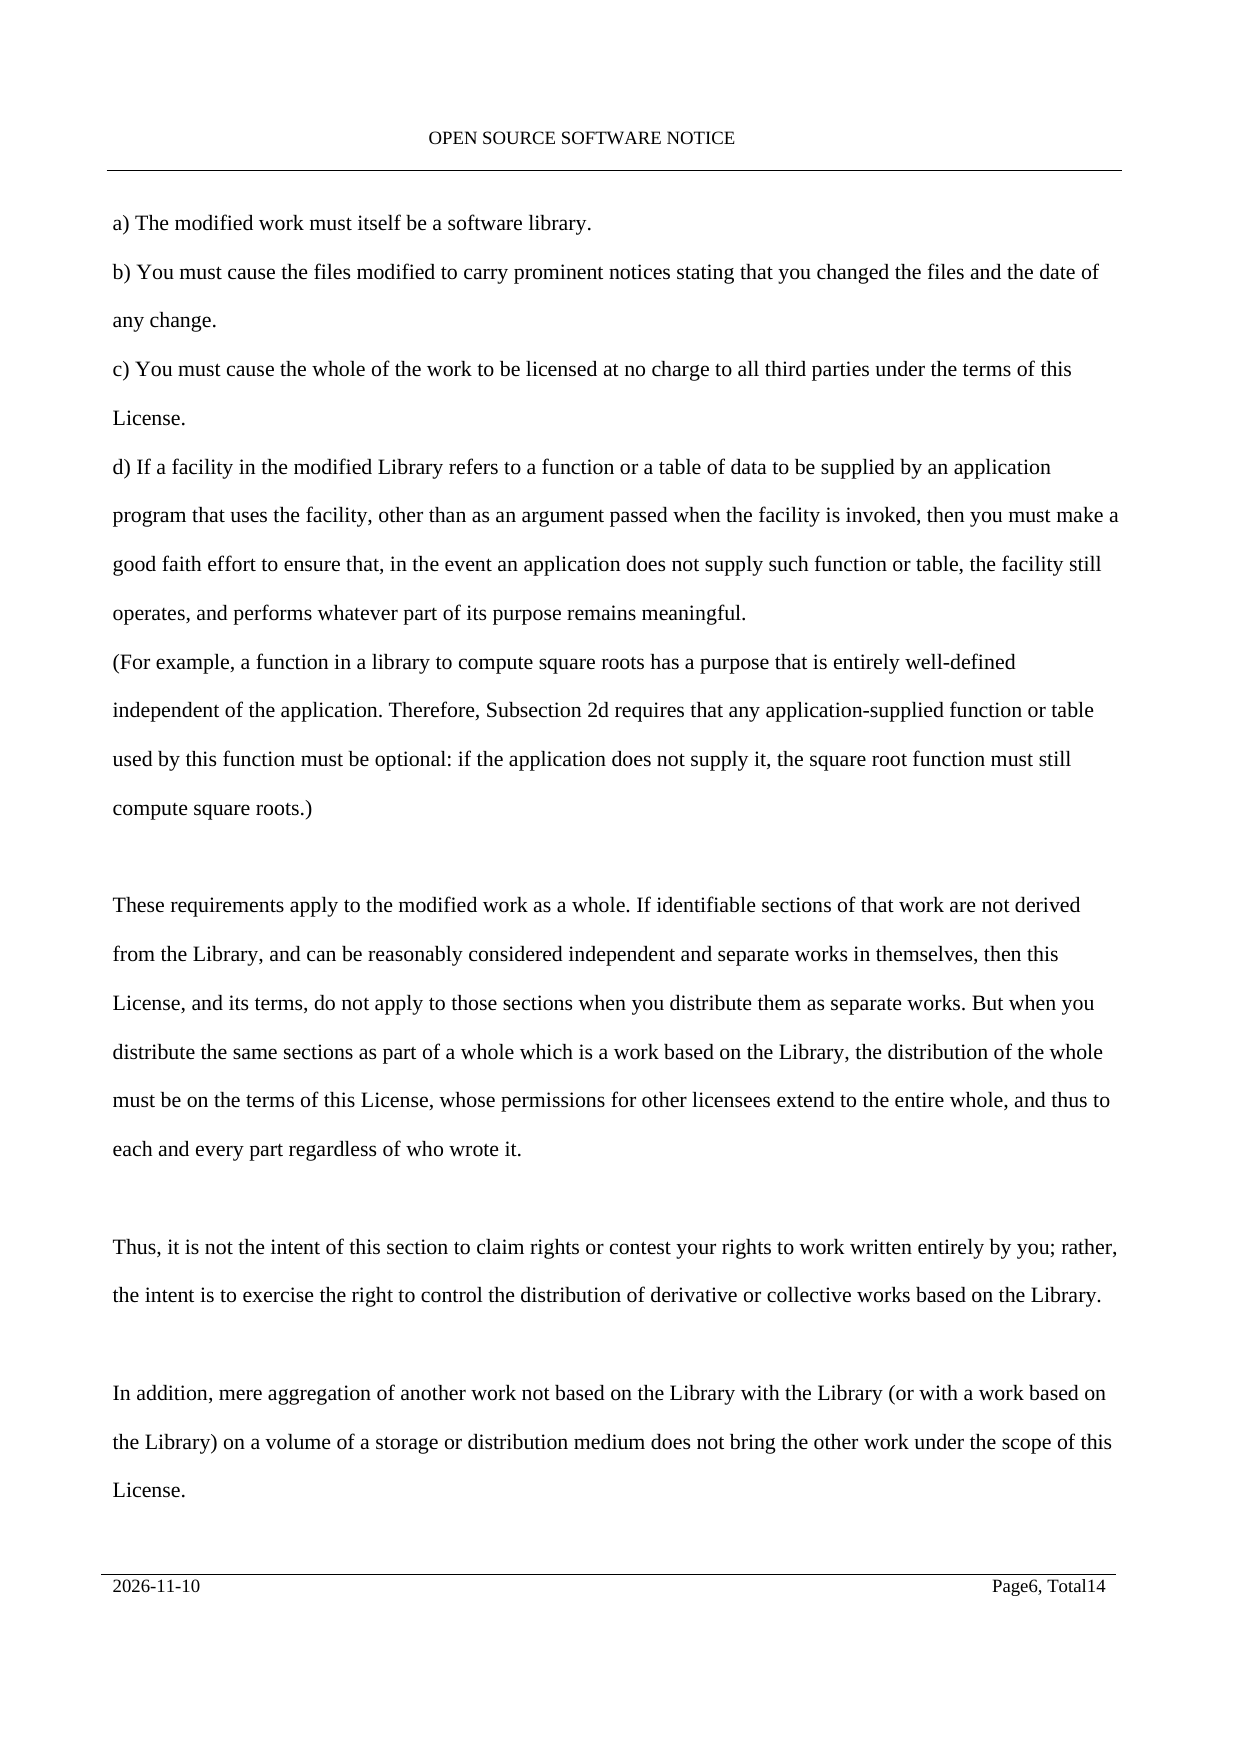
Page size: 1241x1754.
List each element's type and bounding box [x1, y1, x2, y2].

text [112, 206, 1128, 1506]
